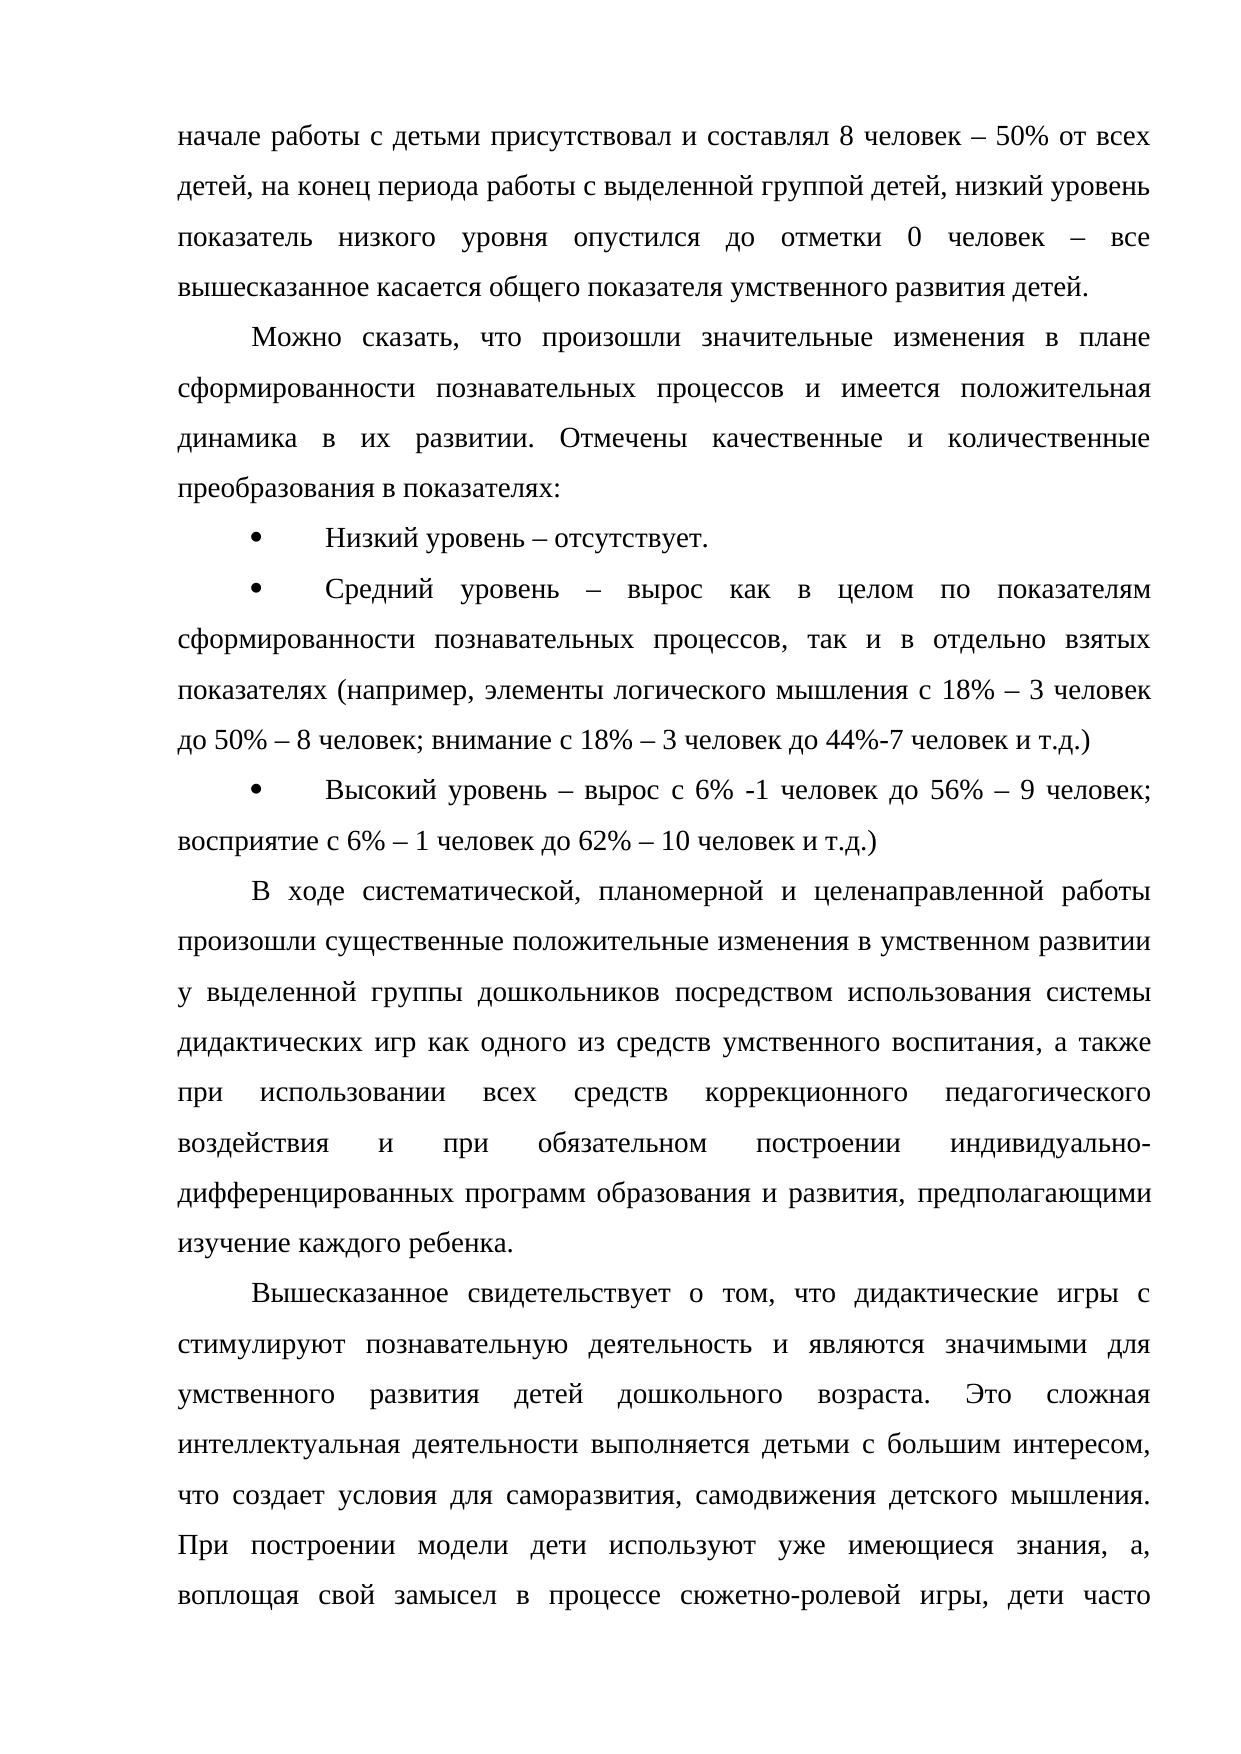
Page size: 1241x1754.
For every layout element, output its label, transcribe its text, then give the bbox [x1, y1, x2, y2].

list Средний уровень – вырос как в целом по показателям сформированности познавательных процессов, так и в отдельно взятых показателях (например, элементы логического мышления с 18% – 3 человек до 50% – 8 человек; внимание с 18% – 3 человек до 44%-7 человек и т.д.) [177, 571, 1152, 756]
text В ходе систематической, планомерной и целенаправленной работы произошли существенные положительные изменения в умственном развитии у выделенной группы дошкольников посредством использования системы дидактических игр как одного из средств умственного воспитания, а также при использовании всех средств коррекционного педагогического воздействия и при обязательном построении индивидуально-дифференцированных программ образования и развития, предполагающими изучение каждого ребенка. [177, 873, 1152, 1259]
list Низкий уровень – отсутствует. [177, 521, 1152, 554]
text Можно сказать, что произошли значительные изменения в плане сформированности познавательных процессов и имеется положительная динамика в их развитии. Отмечены качественные и количественные преобразования в показателях: [177, 319, 1152, 504]
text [177, 1276, 1152, 1611]
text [177, 118, 1152, 303]
list Высокий уровень – вырос с 6% -1 человек до 56% – 9 человек; восприятие с 6% – 1 человек до 62% – 10 человек и т.д.) [177, 772, 1152, 856]
